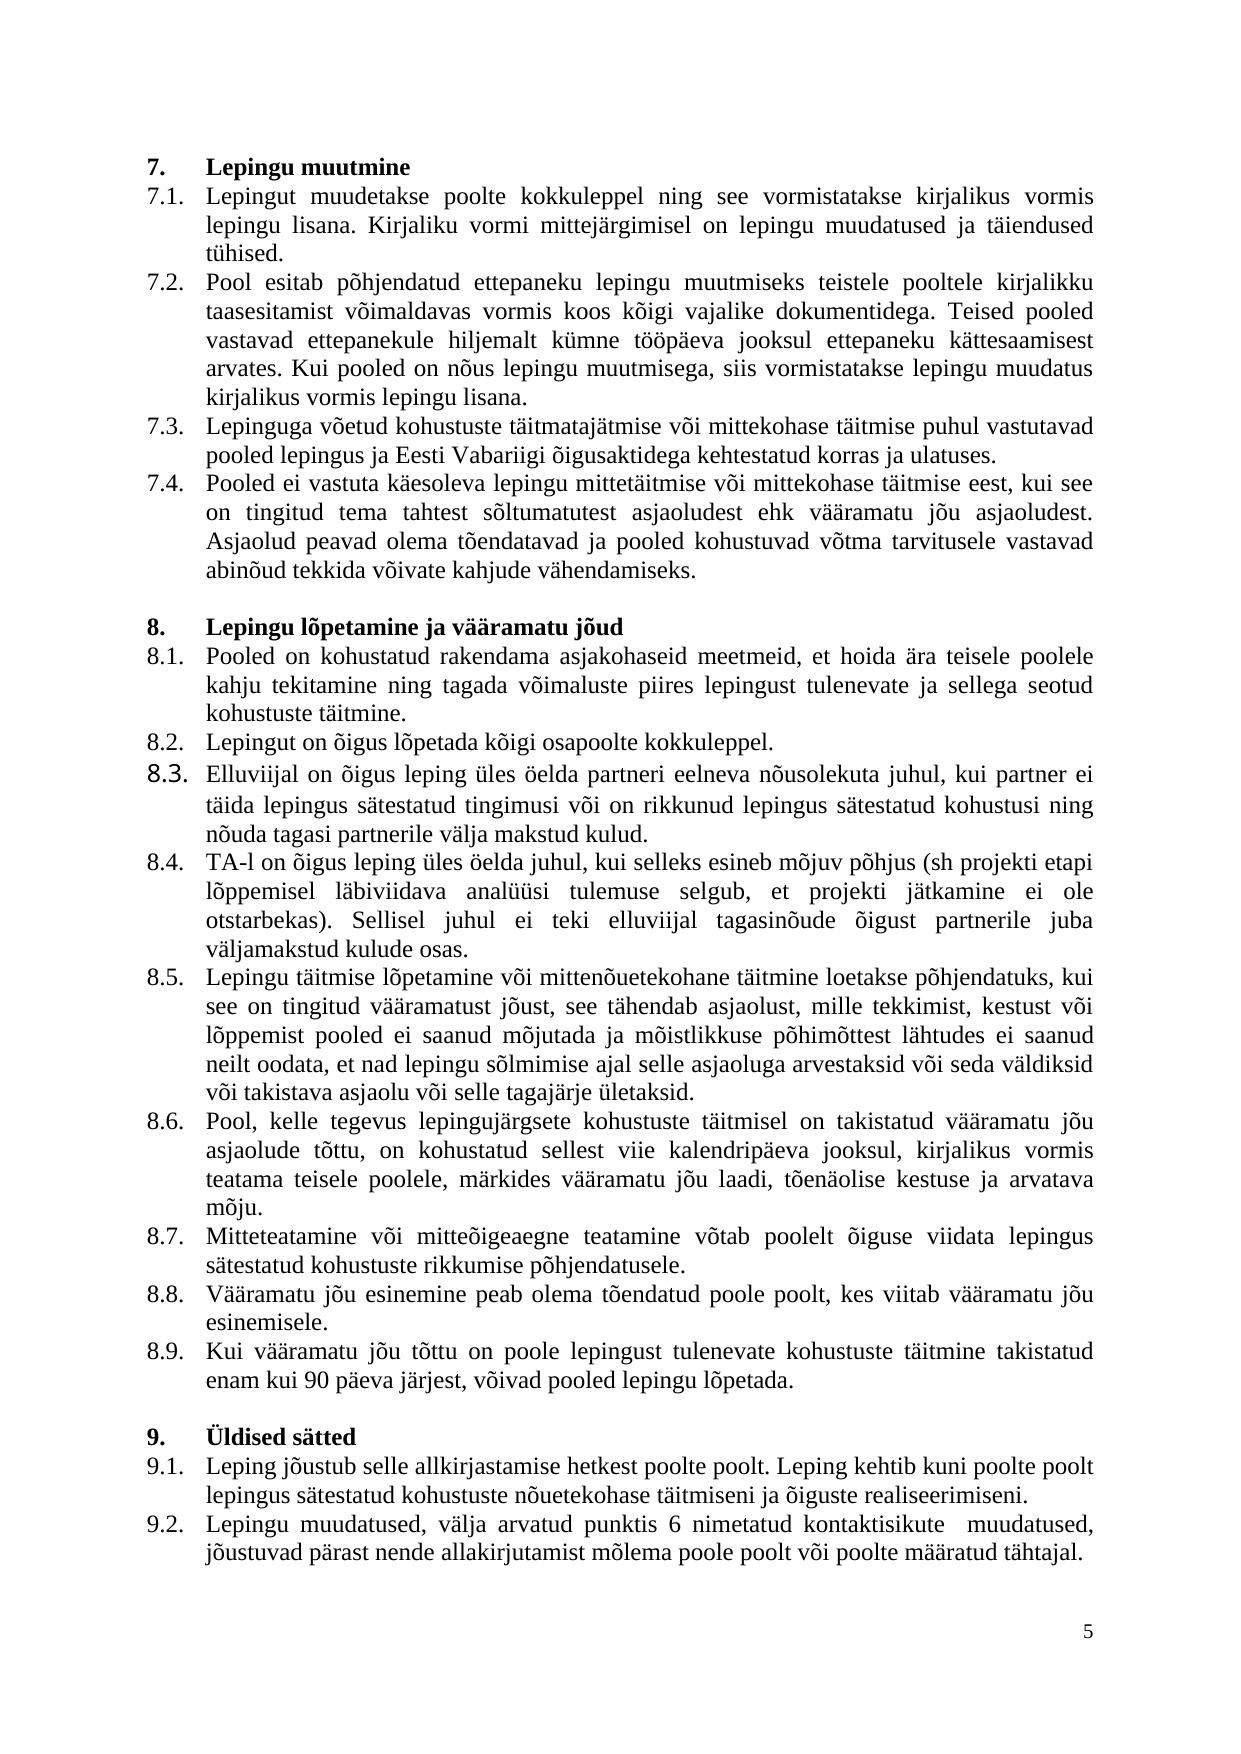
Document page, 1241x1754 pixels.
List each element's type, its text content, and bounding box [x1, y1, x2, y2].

list Vääramatu jõu esinemine peab olema tõendatud poole poolt, kes viitab vääramatu jõu esinemisele. [147, 1279, 1094, 1336]
list Pooled ei vastuta käesoleva lepingu mittetäitmise või mittekohase täitmise eest, kui see on tingitud tema tahtest sõltumatutest asjaoludest ehk vääramatu jõu asjaoludest. Asjaolud peavad olema tõendatavad ja pooled kohustuvad võtma tarvitusele vastavad abinõud tekkida võivate kahjude vähendamiseks. [147, 468, 1094, 583]
list Lepingu muutmine [147, 152, 1094, 181]
list Lepinguga võetud kohustuste täitmatajätmise või mittekohase täitmise puhul vastutavad pooled lepingus ja Eesti Vabariigi õigusaktidega kehtestatud korras ja ulatuses. [147, 411, 1094, 468]
list Pooled on kohustatud rakendama asjakohaseid meetmeid, et hoida ära teisele poolele kahju tekitamine ning tagada võimaluste piires lepingust tulenevate ja sellega seotud kohustuste täitmine. [147, 641, 1094, 727]
list Leping jõustub selle allkirjastamise hetkest poolte poolt. Leping kehtib kuni poolte poolt lepingus sätestatud kohustuste nõuetekohase täitmiseni ja õiguste realiseerimiseni. [147, 1451, 1094, 1509]
list Lepingut muudetakse poolte kokkuleppel ning see vormistatakse kirjalikus vormis lepingu lisana. Kirjaliku vormi mittejärgimisel on lepingu muudatused ja täiendused tühised. [147, 181, 1094, 267]
list Pool, kelle tegevus lepingujärgsete kohustuste täitmisel on takistatud vääramatu jõu asjaolude tõttu, on kohustatud sellest viie kalendripäeva jooksul, kirjalikus vormis teatama teisele poolele, märkides vääramatu jõu laadi, tõenäolise kestuse ja arvatava mõju. [147, 1106, 1094, 1221]
list Lepingu muudatused, välja arvatud punktis 6 nimetatud kontaktisikute muudatused, jõustuvad pärast nende allakirjutamist mõlema poole poolt või poolte määratud tähtajal. [147, 1509, 1094, 1566]
list Mitteteatamine või mitteõigeaegne teatamine võtab poolelt õiguse viidata lepingus sätestatud kohustuste rikkumise põhjendatusele. [147, 1221, 1094, 1279]
list Lepingu lõpetamine ja vääramatu jõud [147, 612, 1094, 641]
list Üldised sätted [147, 1422, 1094, 1451]
list Elluviijal on õigus leping üles öelda partneri eelneva nõusolekuta juhul, kui partner ei täida lepingus sätestatud tingimusi või on rikkunud lepingus sätestatud kohustusi ning nõuda tagasi partnerile välja makstud kulud. [147, 756, 1094, 847]
list Kui vääramatu jõu tõttu on poole lepingust tulenevate kohustuste täitmine takistatud enam kui 90 päeva järjest, võivad pooled lepingu lõpetada. [147, 1336, 1094, 1394]
list Lepingut on õigus lõpetada kõigi osapoolte kokkuleppel. [147, 727, 1094, 756]
list TA-l on õigus leping üles öelda juhul, kui selleks esineb mõjuv põhjus (sh projekti etapi lõppemisel läbiviidava analüüsi tulemuse selgub, et projekti jätkamine ei ole otstarbekas). Sellisel juhul ei teki elluviijal tagasinõude õigust partnerile juba väljamakstud kulude osas. [147, 847, 1094, 962]
list Lepingu täitmise lõpetamine või mittenõuetekohane täitmine loetakse põhjendatuks, kui see on tingitud vääramatust jõust, see tähendab asjaolust, mille tekkimist, kestust või lõppemist pooled ei saanud mõjutada ja mõistlikkuse põhimõttest lähtudes ei saanud neilt oodata, et nad lepingu sõlmimise ajal selle asjaoluga arvestaksid või seda väldiksid või takistava asjaolu või selle tagajärje ületaksid. [147, 962, 1094, 1106]
list Pool esitab põhjendatud ettepaneku lepingu muutmiseks teistele pooltele kirjalikku taasesitamist võimaldavas vormis koos kõigi vajalike dokumentidega. Teised pooled vastavad ettepanekule hiljemalt kümne tööpäeva jooksul ettepaneku kättesaamisest arvates. Kui pooled on nõus lepingu muutmisega, siis vormistatakse lepingu muudatus kirjalikus vormis lepingu lisana. [147, 267, 1094, 411]
